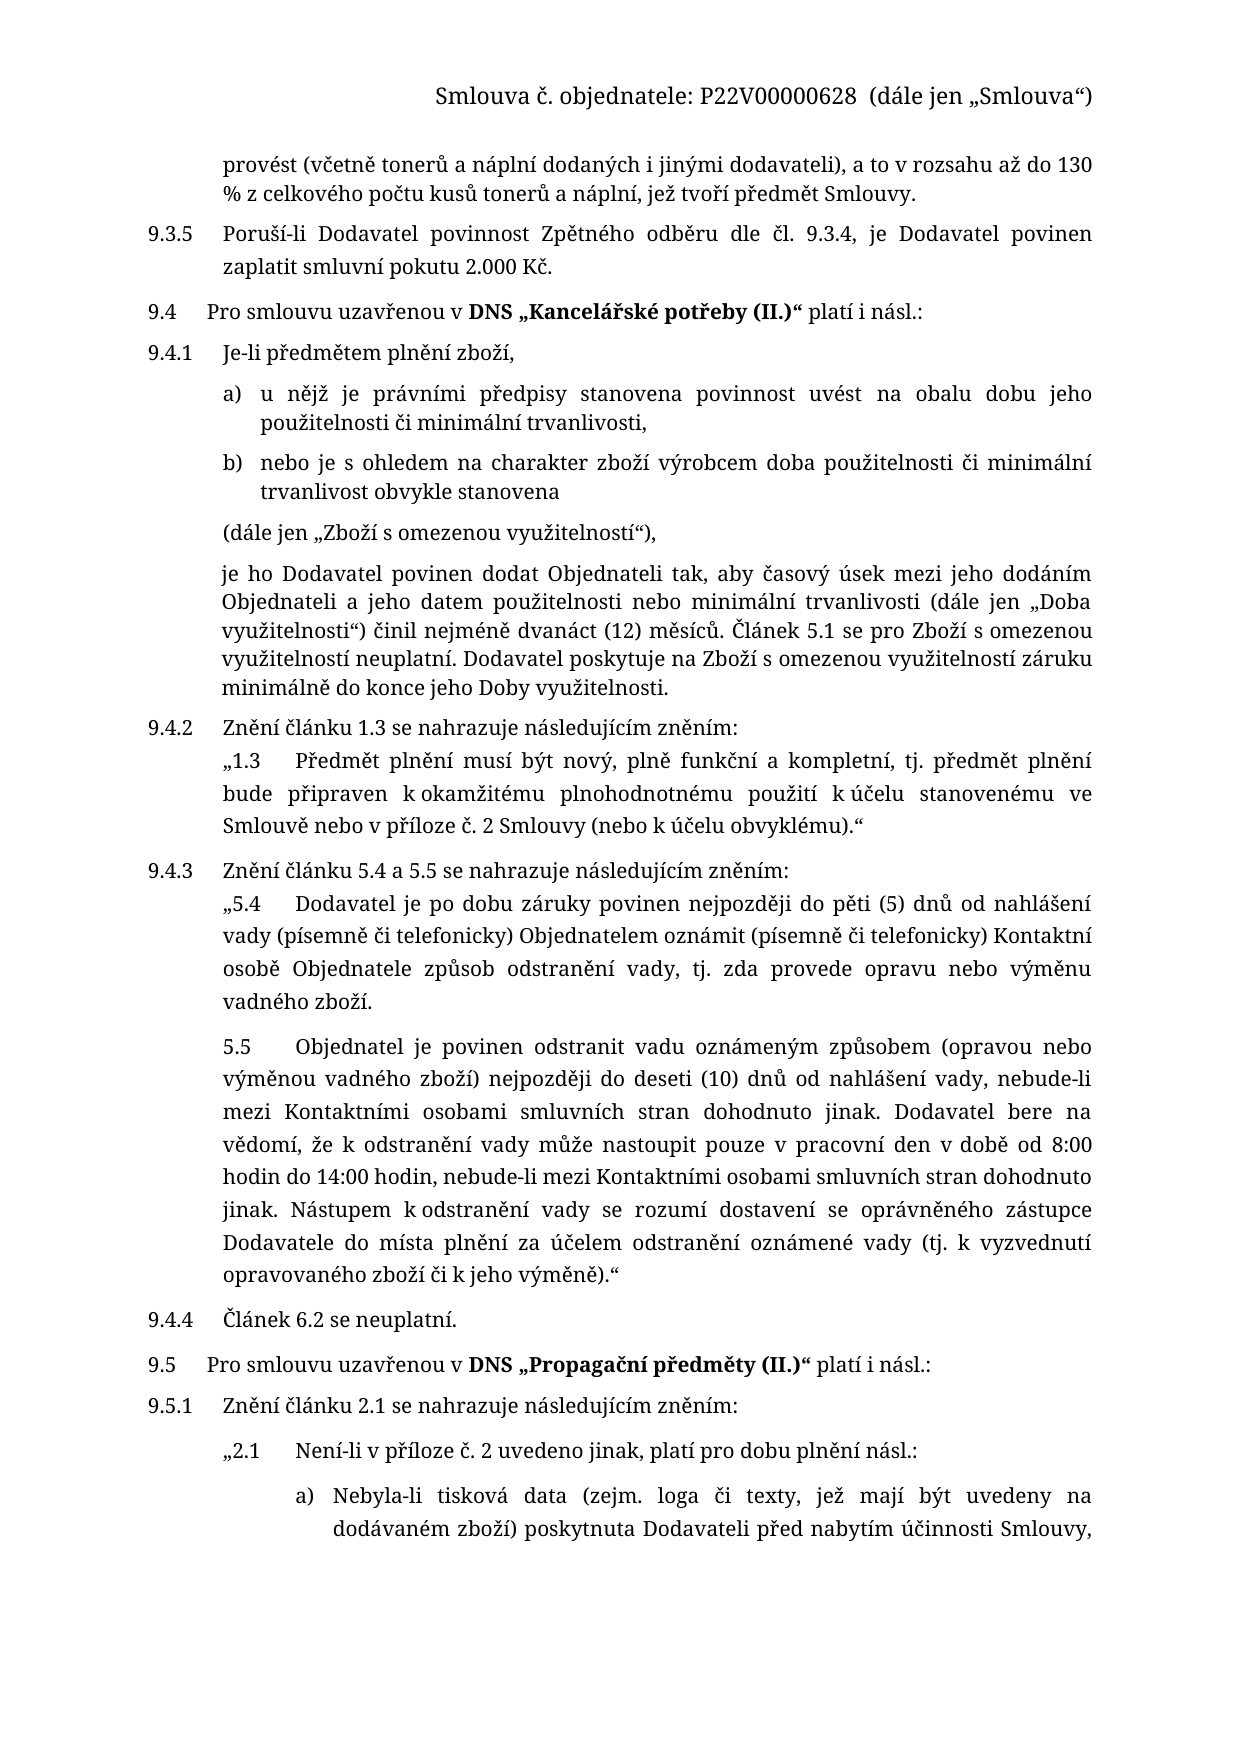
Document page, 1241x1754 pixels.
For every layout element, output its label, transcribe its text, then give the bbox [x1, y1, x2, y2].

list Pro smlouvu uzavřenou v DNS „Propagační předměty (II.)“ platí i násl.: [148, 1350, 1093, 1379]
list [295, 1482, 1093, 1543]
text (dále jen „Zboží s omezenou využitelností“), [223, 518, 1093, 546]
list Je-li předmětem plnění zboží, [148, 338, 1093, 367]
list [148, 150, 1093, 207]
list Poruší-li Dodavatel povinnost Zpětného odběru dle čl. 9.3.4, je Dodavatel povinen zaplatit smluvní pokutu 2.000 Kč. [148, 219, 1093, 281]
list Znění článku 1.3 se nahrazuje následujícím zněním: [148, 713, 1093, 742]
text je ho Dodavatel povinen dodat Objednateli tak, aby časový úsek mezi jeho dodáním Objednateli a jeho datem použitelnosti nebo minimální trvanlivosti (dále jen „Doba využitelnosti“) činil nejméně dvanáct (12) měsíců. Článek 5.1 se pro Zboží s omezenou využitelností neuplatní. Dodavatel poskytuje na Zboží s omezenou využitelností záruku minimálně do konce jeho Doby využitelnosti. [221, 559, 1093, 701]
list „1.3 Předmět plnění musí být nový, plně funkční a kompletní, tj. předmět plnění bude připraven k okamžitému plnohodnotnému použití k účelu stanovenému ve Smlouvě nebo v příloze č. 2 Smlouvy (nebo k účelu obvyklému).“ [223, 746, 1093, 840]
list u nějž je právními předpisy stanovena povinnost uvést na obalu dobu jeho použitelnosti či minimální trvanlivosti, [223, 379, 1093, 436]
list Článek 6.2 se neuplatní. [148, 1305, 1093, 1334]
list Znění článku 2.1 se nahrazuje následujícím zněním: [148, 1391, 1093, 1420]
list nebo je s ohledem na charakter zboží výrobcem doba použitelnosti či minimální trvanlivost obvykle stanovena [223, 448, 1093, 505]
list Pro smlouvu uzavřenou v DNS „Kancelářské potřeby (II.)“ platí i násl.: [148, 297, 1093, 326]
list Znění článku 5.4 a 5.5 se nahrazuje následujícím zněním: [148, 856, 1093, 885]
list „5.4 Dodavatel je po dobu záruky povinen nejpozději do pěti (5) dnů od nahlášení vady (písemně či telefonicky) Objednatelem oznámit (písemně či telefonicky) Kontaktní osobě Objednatele způsob odstranění vady, tj. zda provede opravu nebo výměnu vadného zboží. [223, 889, 1093, 1015]
list 5.5 Objednatel je povinen odstranit vadu oznámeným způsobem (opravou nebo výměnou vadného zboží) nejpozději do deseti (10) dnů od nahlášení vady, nebude-li mezi Kontaktními osobami smluvních stran dohodnuto jinak. Dodavatel bere na vědomí, že k odstranění vady může nastoupit pouze v pracovní den v době od 8:00 hodin do 14:00 hodin, nebude-li mezi Kontaktními osobami smluvních stran dohodnuto jinak. Nástupem k odstranění vady se rozumí dostavení se oprávněného zástupce Dodavatele do místa plnění za účelem odstranění oznámené vady (tj. k vyzvednutí opravovaného zboží či k jeho výměně).“ [223, 1032, 1093, 1289]
list „2.1 Není-li v příloze č. 2 uvedeno jinak, platí pro dobu plnění násl.: [223, 1436, 1093, 1465]
